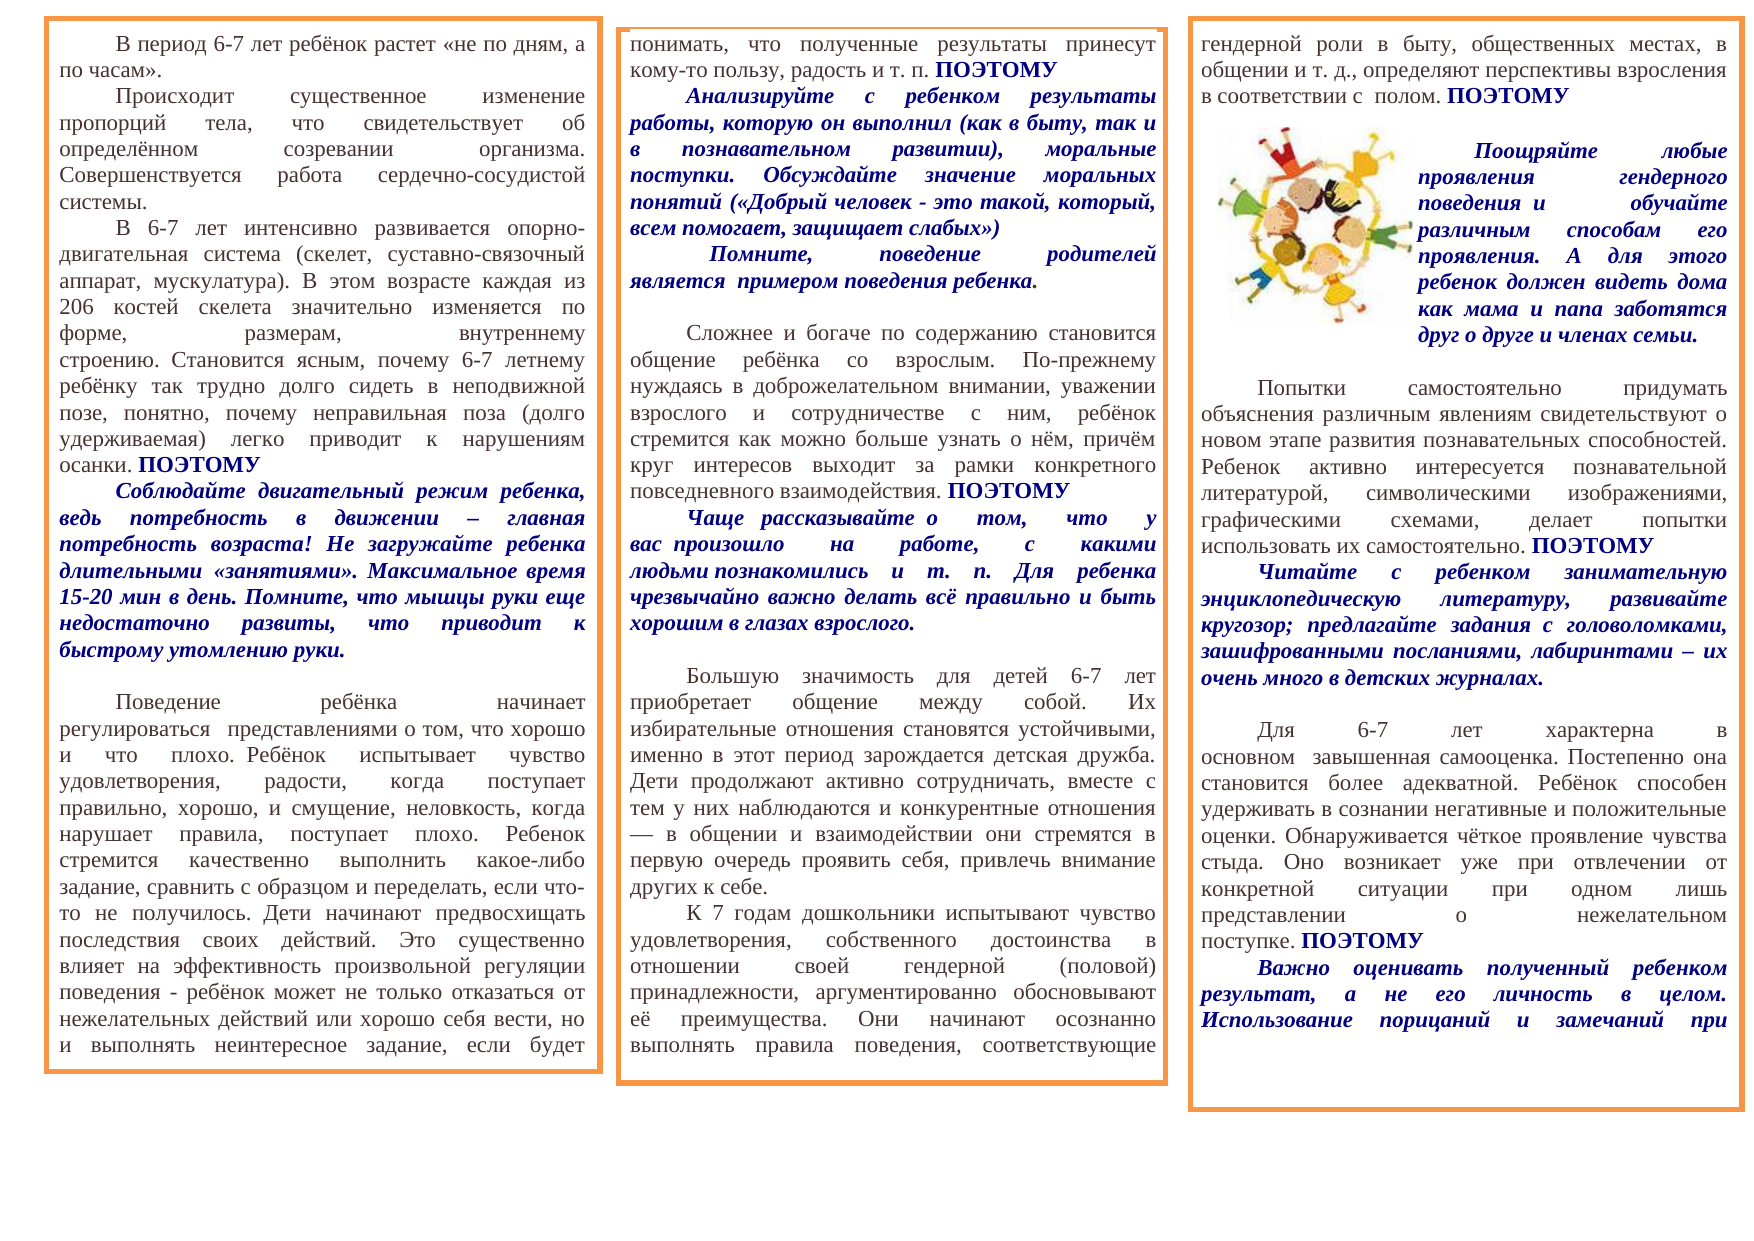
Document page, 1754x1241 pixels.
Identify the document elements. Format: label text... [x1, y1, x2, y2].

text Читайте с ребенком занимательную энциклопедическую литературу, развивайте кругозор; предлагайте задания с головоломками, зашифрованными посланиями, лабиринтами – их очень много в детских журналах. [1201, 558, 1728, 690]
text Помните, поведение родителей является примером поведения ребенка. [630, 240, 1157, 293]
text В период 6-7 лет ребёнок растет «не по дням, а по часам». [59, 29, 586, 82]
text Происходит существенное изменение пропорций тела, что свидетельствует об определённом созревании организма. Совершенствуется работа сердечно-сосудистой системы. [59, 82, 586, 214]
text Поведение ребёнка начинает регулироваться представлениями о том, что хорошо и что плохо. Ребёнок испытывает чувство удовлетворения, радости, когда поступает правильно, хорошо, и смущение, неловкость, когда нарушает правила, поступает плохо. Ребенок стремится качественно выполнить какое-либо задание, сравнить с образцом и переделать, если что-то не получилось. Дети начинают предвосхищать последствия своих действий. Это существенно влияет на эффективность произвольной регуляции поведения - ребёнок может не только отказаться от нежелательных действий или хорошо себя вести, но и выполнять неинтересное задание, если будет понимать, что полученные результаты принесут кому-то пользу, радость и т. п. ПОЭТОМУ [59, 688, 586, 1057]
text К 7 годам дошкольники испытывают чувство удовлетворения, собственного достоинства в отношении своей гендерной (половой) принадлежности, аргументированно обосновывают её преимущества. Они начинают осознанно выполнять правила поведения, соответствующие гендерной роли в быту, общественных местах, в общении и т. д., определяют перспективы взросления в соответствии с полом. ПОЭТОМУ [630, 899, 1157, 1057]
text Для 6-7 лет характерна в основном завышенная самооценка. Постепенно она становится более адекватной. Ребёнок способен удерживать в сознании негативные и положительные оценки. Обнаруживается чёткое проявление чувства стыда. Оно возникает уже при отвлечении от конкретной ситуации при одном лишь представлении о нежелательном поступке. ПОЭТОМУ [1201, 716, 1728, 954]
text Большую значимость для детей 6-7 лет приобретает общение между собой. Их избирательные отношения становятся устойчивыми, именно в этот период зарождается детская дружба. Дети продолжают активно сотрудничать, вместе с тем у них наблюдаются и конкурентные отношения — в общении и взаимодействии они стремятся в первую очередь проявить себя, привлечь внимание других к себе. [630, 662, 1157, 899]
text Анализируйте с ребенком результаты работы, которую он выполнил (как в быту, так и в познавательном развитии), моральные поступки. Обсуждайте значение моральных понятий («Добрый человек - это такой, который, всем помогает, защищает слабых») [630, 82, 1157, 240]
text Попытки самостоятельно придумать объяснения различным явлениям свидетельствуют о новом этапе развития познавательных способностей. Ребенок активно интересуется познавательной литературой, символическими изображениями, графическими схемами, делает попытки использовать их самостоятельно. ПОЭТОМУ [1201, 374, 1728, 558]
text Чаще рассказывайте о том, что у вас произошло на работе, с какими людьми познакомились и т. п. Для ребенка чрезвычайно важно делать всё правильно и быть хорошим в глазах взрослого. [630, 504, 1157, 636]
text В 6-7 лет интенсивно развивается опорно-двигательная система (скелет, суставно-связочный аппарат, мускулатура). В этом возрасте каждая из 206 костей скелета значительно изменяется по форме, размерам, внутреннему строению. Становится ясным, почему 6-7 летнему ребёнку так трудно долго сидеть в неподвижной позе, понятно, почему неправильная поза (долго удерживаемая) легко приводит к нарушениям осанки. ПОЭТОМУ [59, 214, 586, 478]
table_header Поощряйте любые проявления гендерного поведения и обучайте различным способам его проявления. А для этого ребенок должен видеть дома как мама и папа заботятся друг о друге и членах семьи. [1418, 109, 1728, 347]
picture [1217, 127, 1414, 324]
table_header [1201, 109, 1418, 347]
text Сложнее и богаче по содержанию становится общение ребёнка со взрослым. По-прежнему нуждаясь в доброжелательном внимании, уважении взрослого и сотрудничестве с ним, ребёнок стремится как можно больше узнать о нём, причём круг интересов выходит за рамки конкретного повседневного взаимодействия. ПОЭТОМУ [630, 319, 1157, 504]
text Соблюдайте двигательный режим ребенка, ведь потребность в движении – главная потребность возраста! Не загружайте ребенка длительными «занятиями». Максимальное время 15-20 мин в день. Помните, что мышцы руки еще недостаточно развиты, что приводит к быстрому утомлению руки. [59, 478, 586, 662]
text К 7 годам дошкольники испытывают чувство удовлетворения, собственного достоинства в отношении своей гендерной (половой) принадлежности, аргументированно обосновывают её преимущества. Они начинают осознанно выполнять правила поведения, соответствующие гендерной роли в быту, общественных местах, в общении и т. д., определяют перспективы взросления в соответствии с полом. ПОЭТОМУ [1201, 29, 1728, 109]
